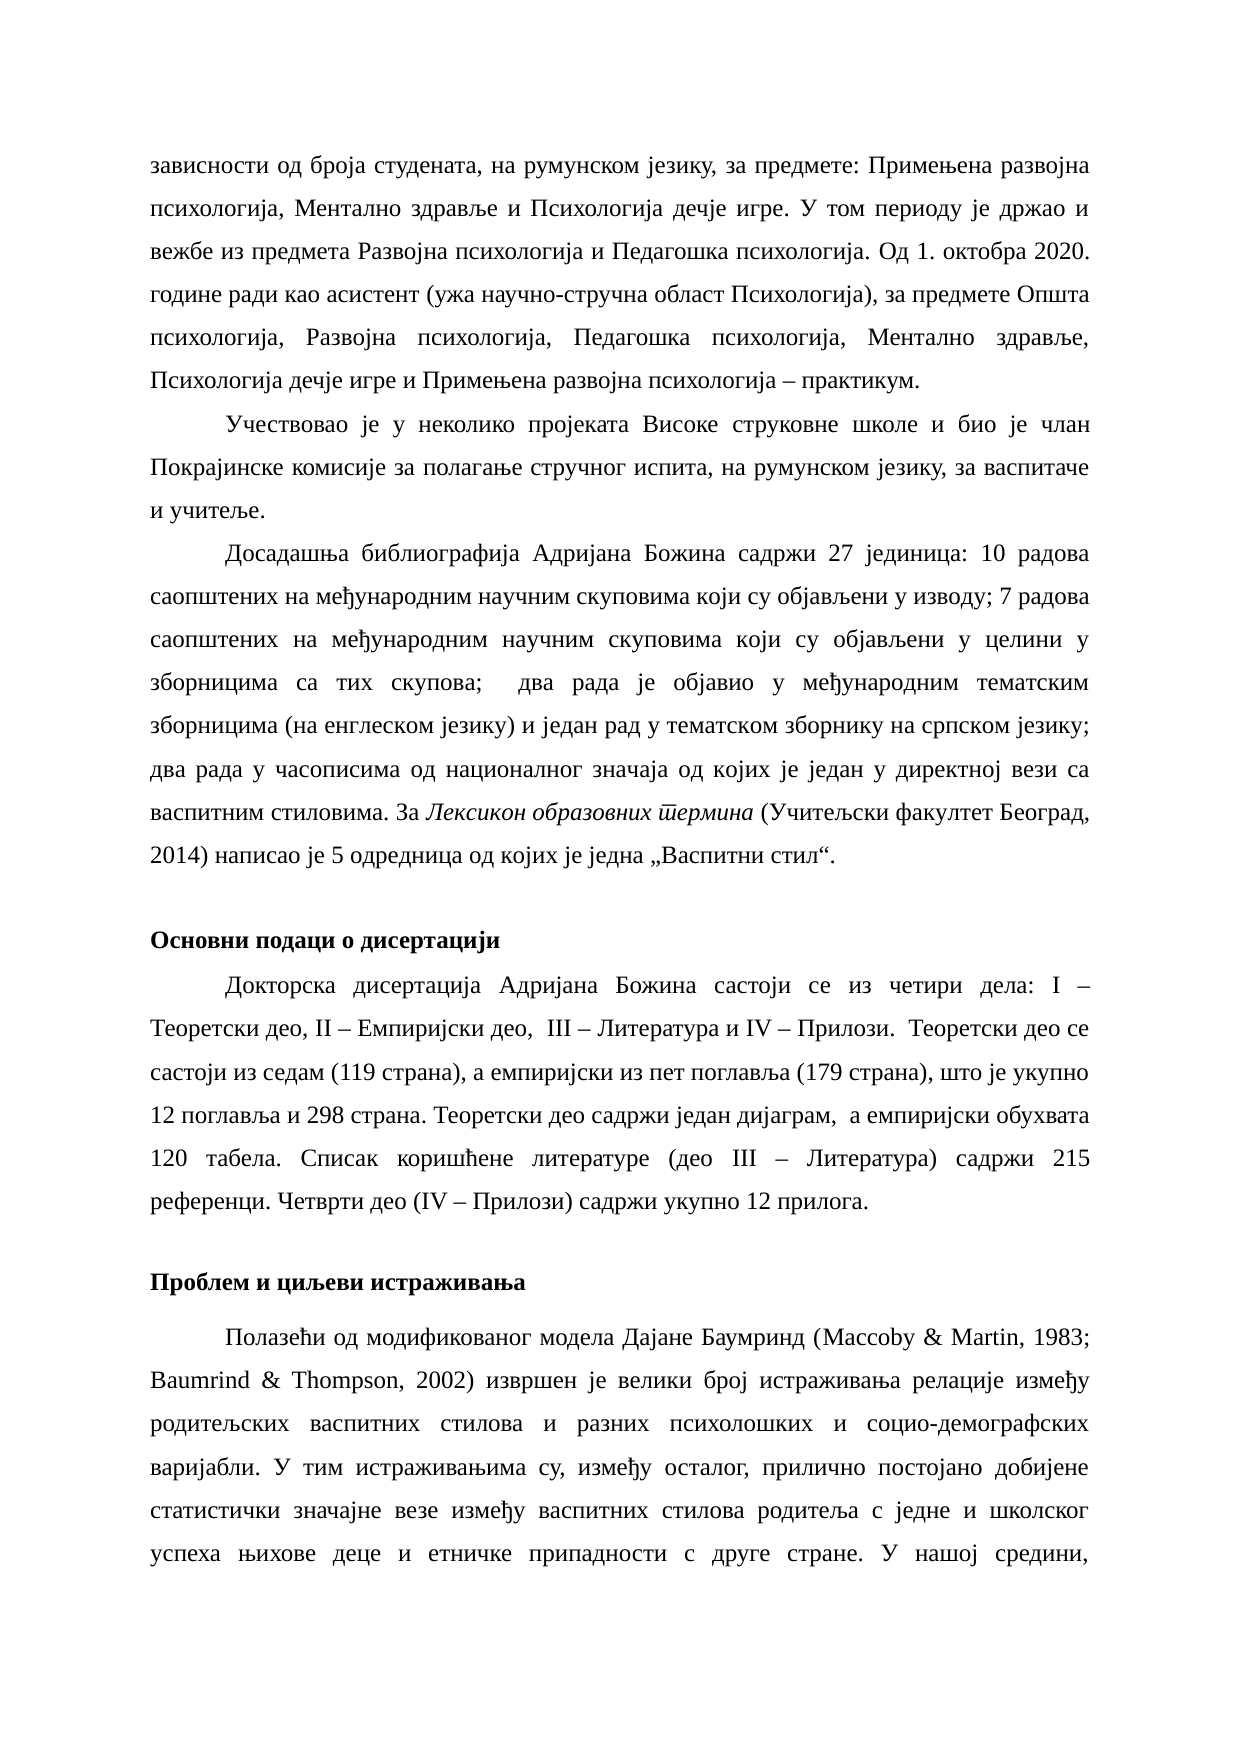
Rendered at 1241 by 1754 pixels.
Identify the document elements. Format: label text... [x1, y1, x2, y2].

text Досадашња библиографија Адријана Божина садржи 27 јединица: 10 радова саопштених на међународним научним скуповима који су објављени у изводу; 7 радова саопштених на међународним научним скуповима који су објављени у целини у зборницима са тих скупова; два рада је објавио у међународним тематским зборницима (на енглеском језику) и један рад у тематском зборнику на српском језику; два рада у часописима од националног значаја од којих је један у директној вези са васпитним стиловима. За Лексикон образовних термина (Учитељски факултет Београд, 2014) написао је 5 одредница од којих је једна „Васпитни стил“. [150, 538, 1090, 869]
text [150, 150, 1090, 394]
text Проблем и циљеви истраживања [150, 1267, 1090, 1295]
text Основни подаци о дисертацији [150, 925, 1090, 953]
text Докторска дисертација Адријана Божина састоји се из четири дела: I – Теоретски део, II – Емпиријски део, III – Литература и IV – Прилози. Теоретски део се састоји из седам (119 страна), а емпиријски из пет поглавља (179 страна), што је укупно 12 поглавља и 298 страна. Теоретски део садржи један дијаграм, а емпиријски обухвата 120 табела. Списак коришћене литературе (део III – Литература) садржи 215 референци. Четврти део (IV – Прилози) садржи укупно 12 прилога. [150, 970, 1090, 1215]
text Учествовао је у неколико пројеката Високе струковне школе и био је члан Покрајинске комисије за полагање стручног испита, на румунском језику, за васпитаче и учитеље. [150, 409, 1090, 524]
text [150, 1322, 1090, 1567]
